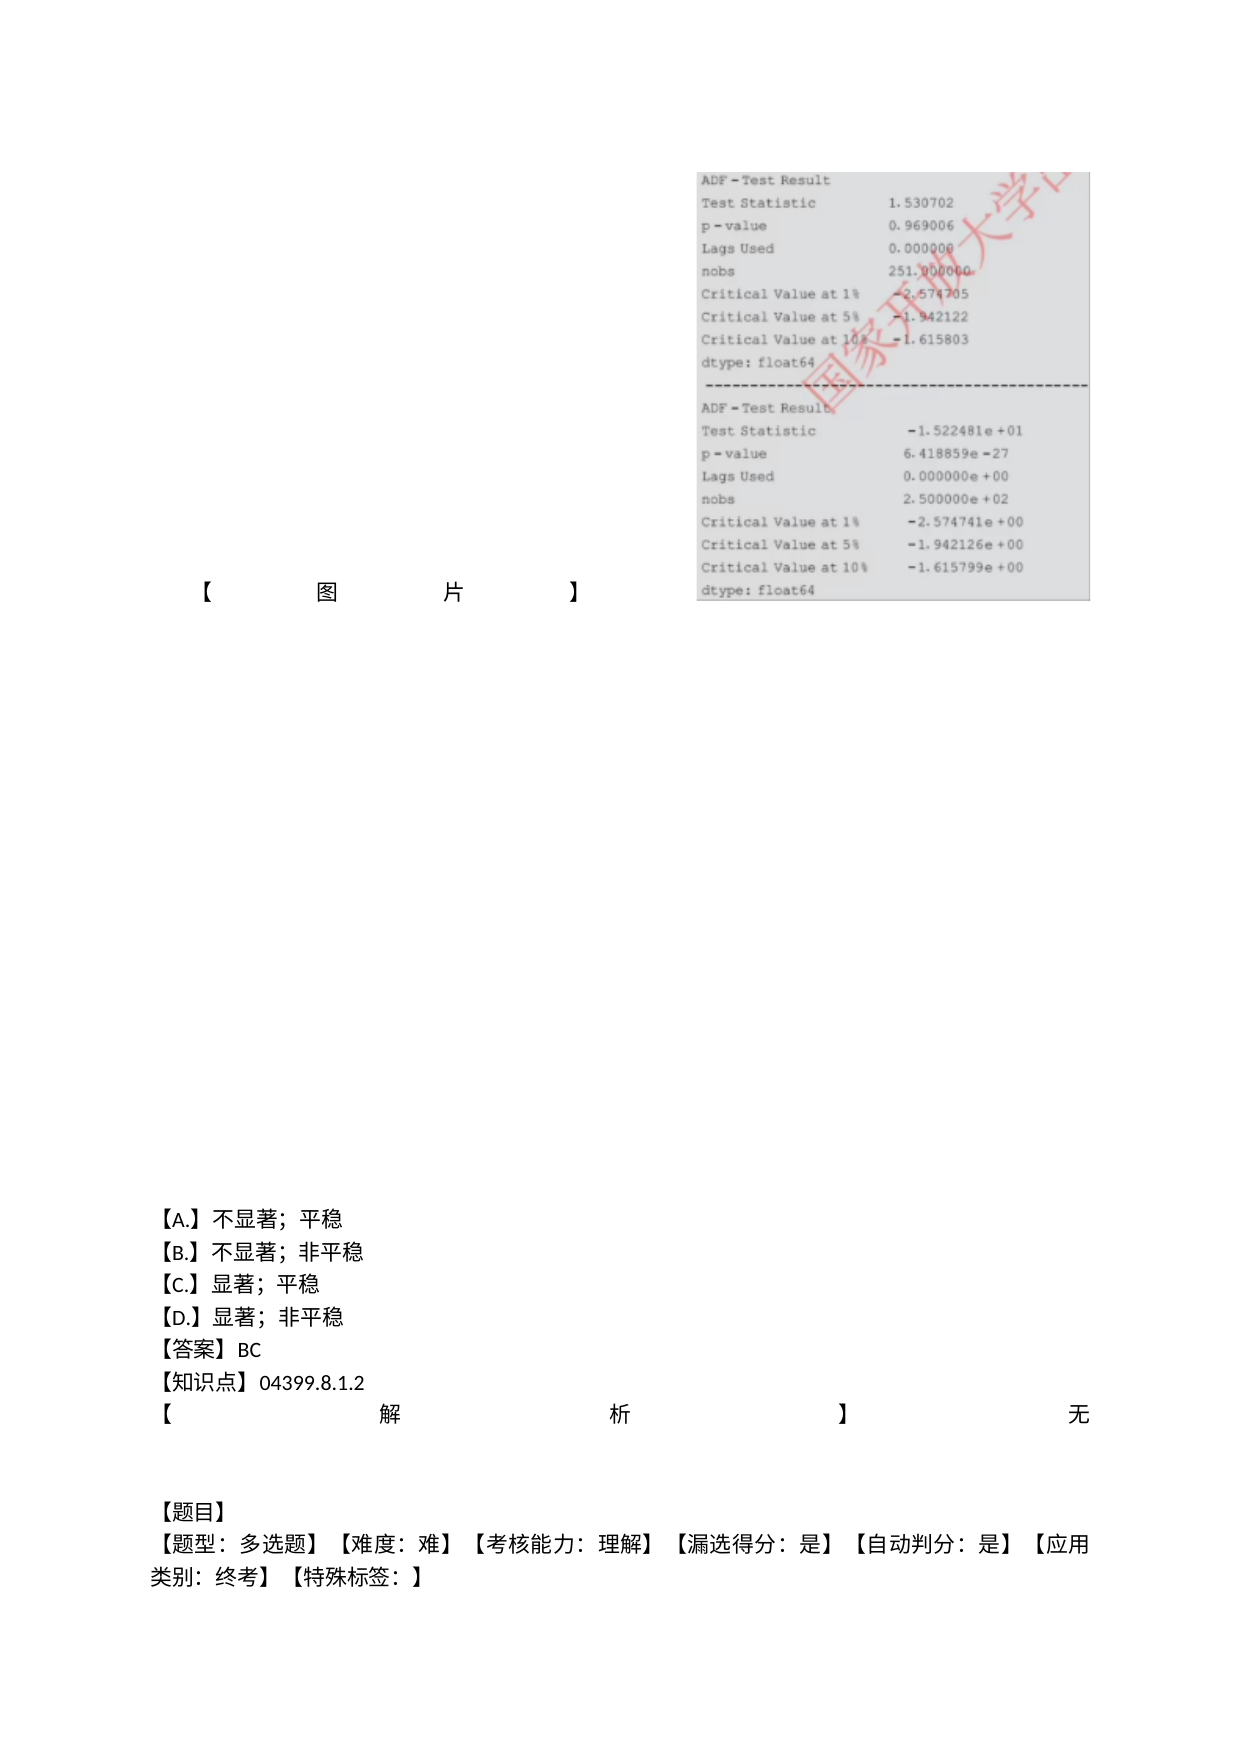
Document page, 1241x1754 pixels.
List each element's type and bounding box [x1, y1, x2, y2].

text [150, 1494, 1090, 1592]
picture [696, 172, 1091, 601]
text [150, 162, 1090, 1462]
